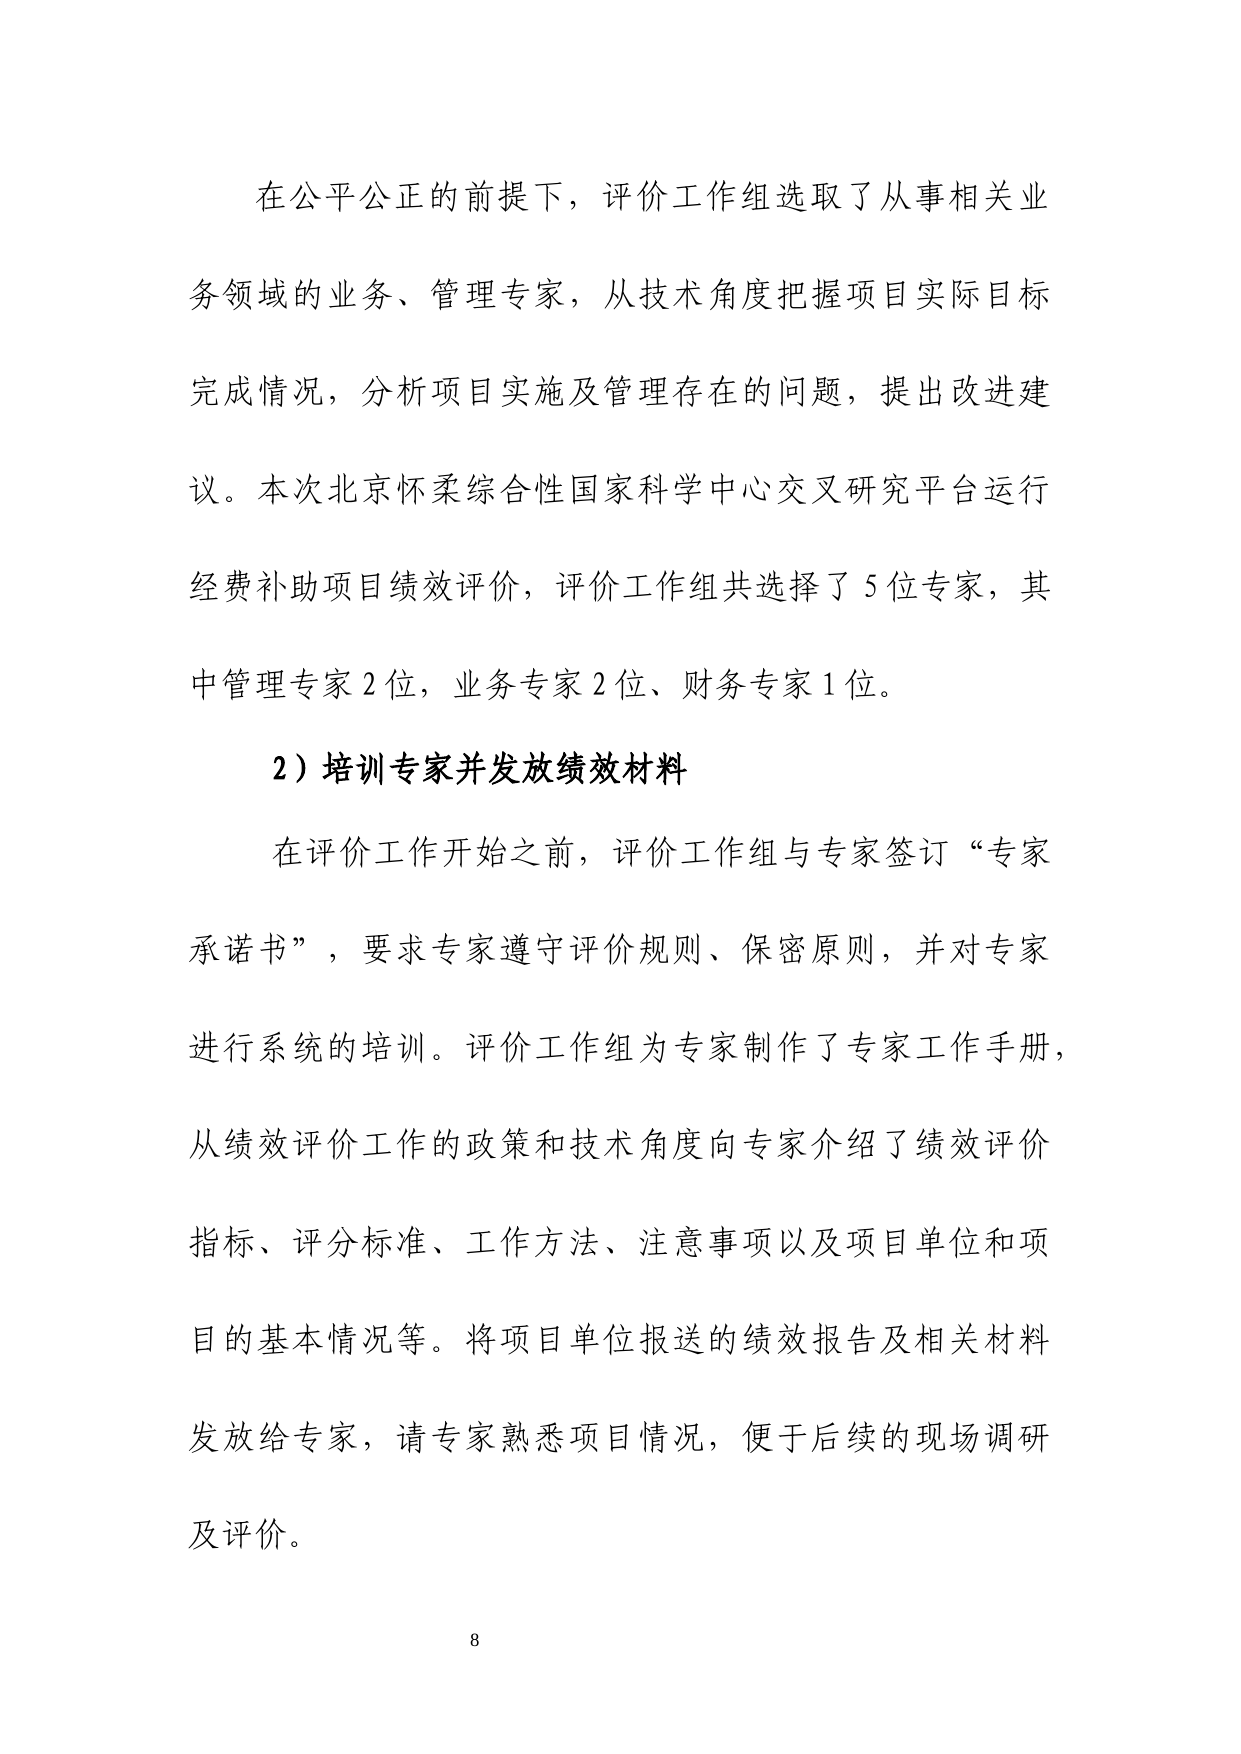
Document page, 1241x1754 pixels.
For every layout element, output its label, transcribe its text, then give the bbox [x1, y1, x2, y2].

text 在公平公正的前提下，评价工作组选取了从事相关业务领域的业务、管理专家，从技术角度把握项目实际目标完成情况，分析项目实施及管理存在的问题，提出改进建议。本次北京怀柔综合性国家科学中心交叉研究平台运行经费补助项目绩效评价，评价工作组共选择了5位专家，其中管理专家2位，业务专家2位、财务专家1位。 [187, 162, 1053, 714]
text 在评价工作开始之前，评价工作组与专家签订“专家承诺书”，要求专家遵守评价规则、保密原则，并对专家进行系统的培训。评价工作组为专家制作了专家工作手册，从绩效评价工作的政策和技术角度向专家介绍了绩效评价指标、评分标准、工作方法、注意事项以及项目单位和项目的基本情况等。将项目单位报送的绩效报告及相关材料发放给专家，请专家熟悉项目情况，便于后续的现场调研及评价。 [187, 817, 1053, 1565]
text 2）培训专家并发放绩效材料 [187, 733, 1053, 798]
